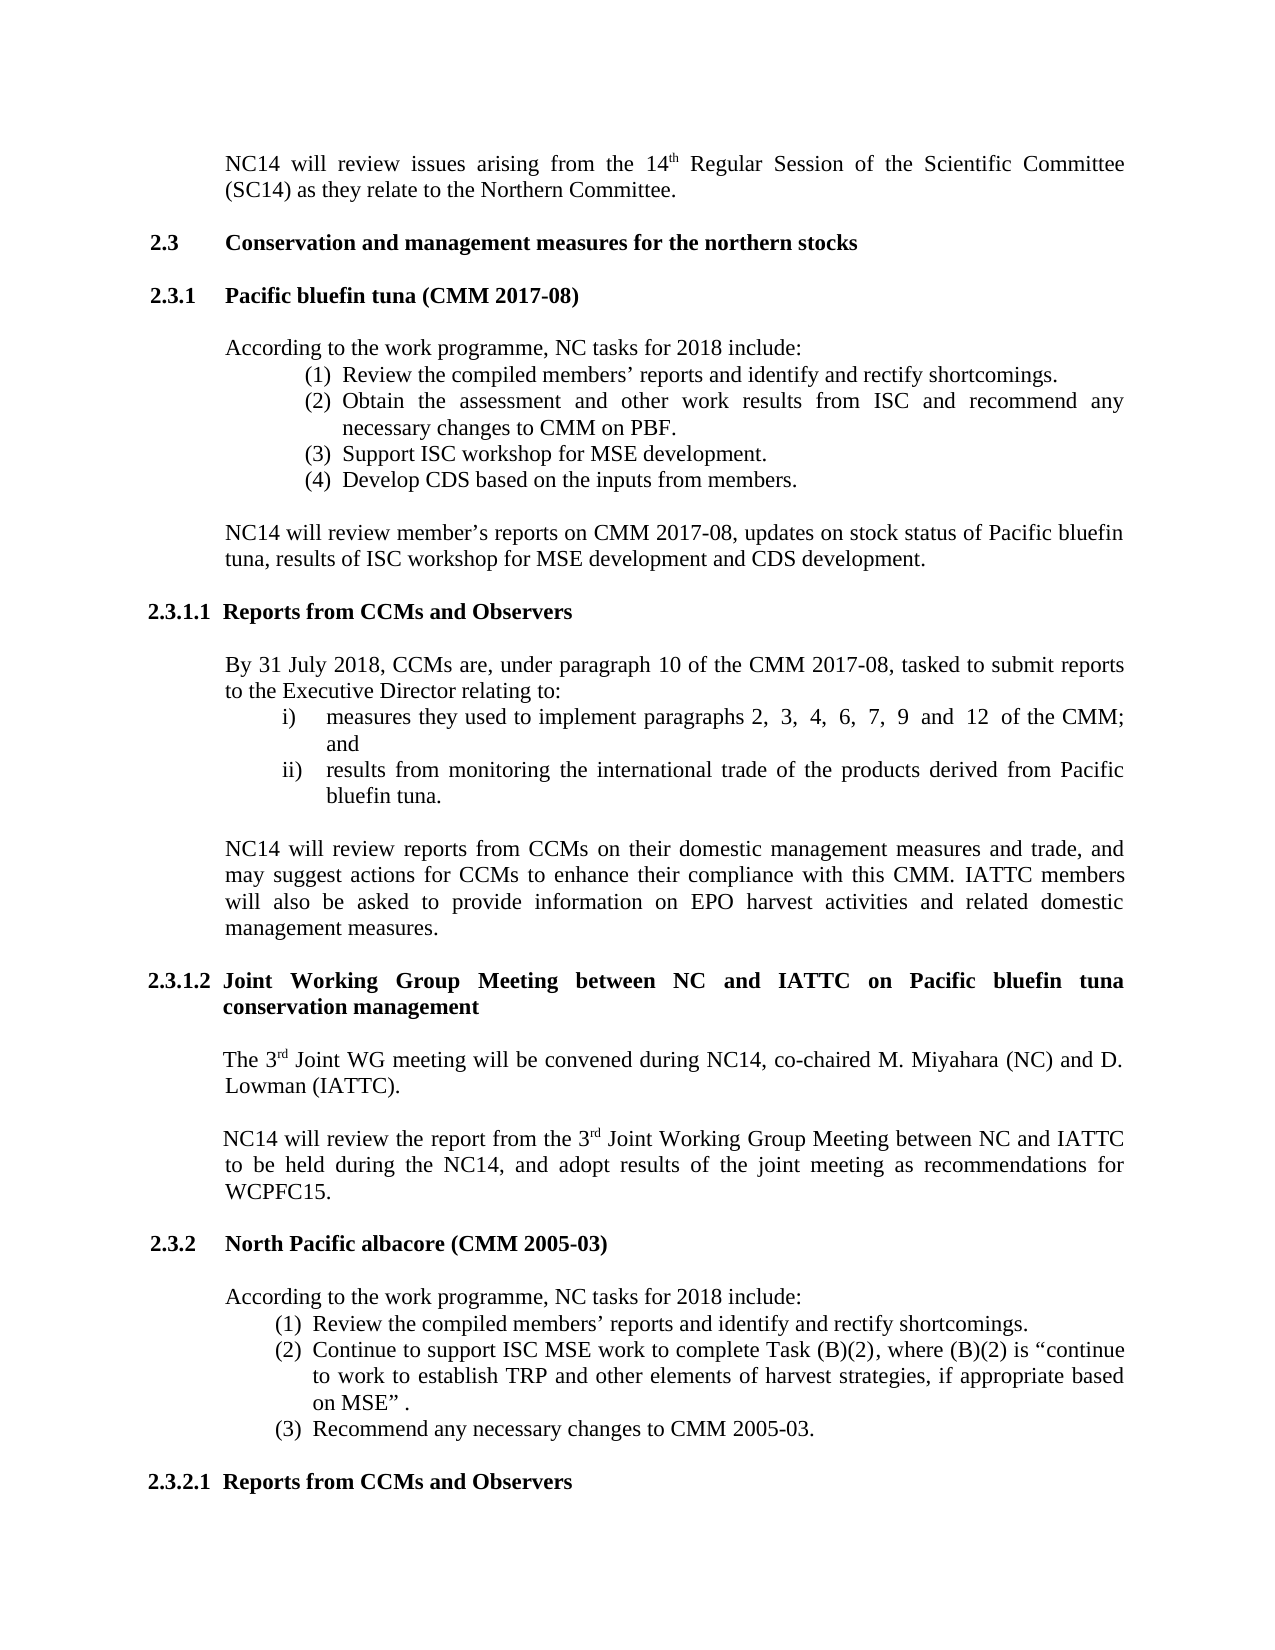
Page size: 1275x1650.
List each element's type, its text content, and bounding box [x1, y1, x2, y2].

list Reports from CCMs and Observers [148, 598, 1125, 624]
list Pacific bluefin tuna (CMM 2017-08) [150, 282, 1125, 308]
text By 31 July 2018, CCMs are, under paragraph 10 of the CMM 2017-08, tasked to submit reports to the Executive Director relating to: [225, 651, 1125, 703]
text The 3rd Joint WG meeting will be convened during NC14, co-chaired M. Miyahara (NC) and D. Lowman (IATTC). [223, 1046, 1125, 1099]
list results from monitoring the international trade of the products derived from Pacific bluefin tuna. [282, 756, 1125, 809]
list Develop CDS based on the inputs from members. [304, 466, 1125, 493]
list Reports from CCMs and Observers [148, 1468, 1125, 1494]
text NC14 will review the report from the 3rd Joint Working Group Meeting between NC and IATTC to be held during the NC14, and adopt results of the joint meeting as recommendations for WCPFC15. [223, 1125, 1125, 1204]
list Joint Working Group Meeting between NC and IATTC on Pacific bluefin tuna conservation management [148, 967, 1125, 1020]
text According to the work programme, NC tasks for 2018 include: [225, 1283, 1125, 1309]
list Support ISC workshop for MSE development. [304, 440, 1125, 466]
text NC14 will review reports from CCMs on their domestic management measures and trade, and may suggest actions for CCMs to enhance their compliance with this CMM. IATTC members will also be asked to provide information on EPO harvest activities and related domestic management measures. [225, 835, 1125, 941]
list measures they used to implement paragraphs 2, 3, 4, 6, 7, 9 and 12 of the CMM; and [282, 703, 1125, 756]
list Review the compiled members’ reports and identify and rectify shortcomings. [304, 361, 1125, 387]
text According to the work programme, NC tasks for 2018 include: [225, 334, 1125, 361]
list North Pacific albacore (CMM 2005-03) [150, 1231, 1125, 1257]
list Obtain the assessment and other work results from ISC and recommend any necessary changes to CMM on PBF. [304, 387, 1125, 440]
list Conservation and management measures for the northern stocks [150, 229, 1125, 255]
list Review the compiled members’ reports and identify and rectify shortcomings. [275, 1309, 1125, 1336]
list Continue to support ISC MSE work to complete Task (B)(2), where (B)(2) is “continue to work to establish TRP and other elements of harvest strategies, if appropriate based on MSE” . [275, 1336, 1125, 1415]
text NC14 will review member’s reports on CMM 2017-08, updates on stock status of Pacific bluefin tuna, results of ISC workshop for MSE development and CDS development. [225, 519, 1125, 572]
list Recommend any necessary changes to CMM 2005-03. [275, 1415, 1125, 1441]
text NC14 will review issues arising from the 14th Regular Session of the Scientific Committee (SC14) as they relate to the Northern Committee. [225, 150, 1125, 203]
